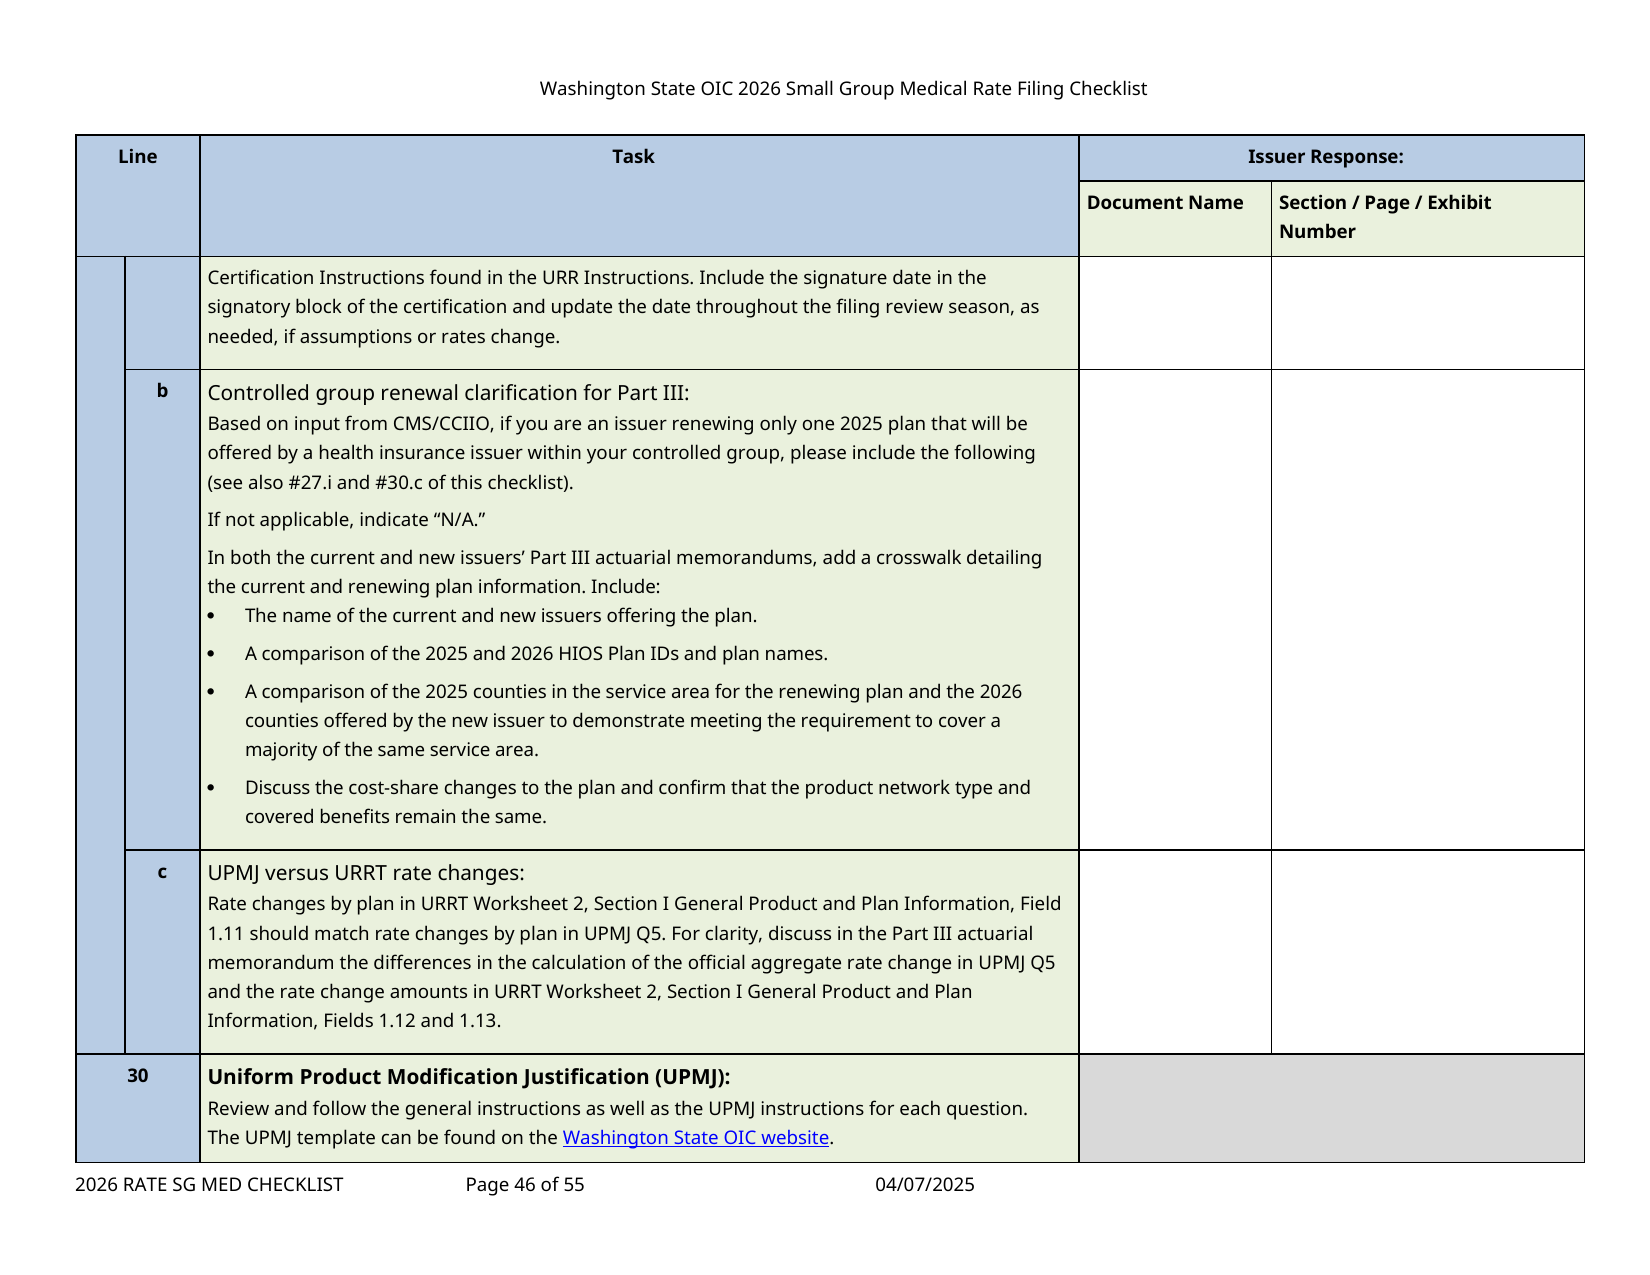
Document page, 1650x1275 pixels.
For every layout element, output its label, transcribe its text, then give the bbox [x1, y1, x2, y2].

table_cell UPMJ versus URRT rate changes: Rate changes by plan in URRT Worksheet 2, Section I General Product and Plan Information, Field 1.11 should match rate changes by plan in UPMJ Q5. For clarity, discuss in the Part III actuarial memorandum the differences in the calculation of the official aggregate rate change in UPMJ Q5 and the rate change amounts in URRT Worksheet 2, Section I General Product and Plan Information, Fields 1.12 and 1.13. [201, 851, 1078, 1053]
table_header Issuer Response: [1080, 136, 1584, 180]
table_cell [1272, 851, 1584, 1053]
table_cell c [126, 851, 199, 1053]
table_cell a [126, 257, 199, 369]
table_cell Uniform Product Modification Justification (UPMJ): Review and follow the general instructions as well as the UPMJ instructions for each question. The UPMJ template can be found on the Washington State OIC website. [201, 1055, 1078, 1162]
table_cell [201, 257, 1078, 369]
table_cell [1080, 851, 1271, 1053]
table_cell Section / Page / Exhibit Number [1272, 182, 1584, 256]
table_cell [1272, 370, 1584, 849]
table_header Line [77, 136, 199, 256]
table_cell [1272, 257, 1584, 369]
table_header Task [201, 136, 1078, 256]
table_cell [77, 257, 124, 1053]
table_cell [1080, 257, 1271, 369]
table_cell 30 [77, 1055, 199, 1162]
table_cell [1080, 370, 1271, 849]
table_cell Document Name [1080, 182, 1271, 256]
table_cell b [126, 370, 199, 849]
table_cell [1080, 1055, 1584, 1162]
table_cell Controlled group renewal clarification for Part III: Based on input from CMS/CCIIO, if you are an issuer renewing only one 2025 plan that will be offered by a health insurance issuer within your controlled group, please include the following (see also #27.i and #30.c of this checklist). If not applicable, indicate “N/A.” In both the current and new issuers’ Part III actuarial memorandums, add a crosswalk detailing the current and renewing plan information. Include: The name of the current and new issuers offering the plan. A comparison of the 2025 and 2026 HIOS Plan IDs and plan names. A comparison of the 2025 counties in the service area for the renewing plan and the 2026 counties offered by the new issuer to demonstrate meeting the requirement to cover a majority of the same service area. Discuss the cost-share changes to the plan and confirm that the product network type and covered benefits remain the same. [201, 370, 1078, 849]
